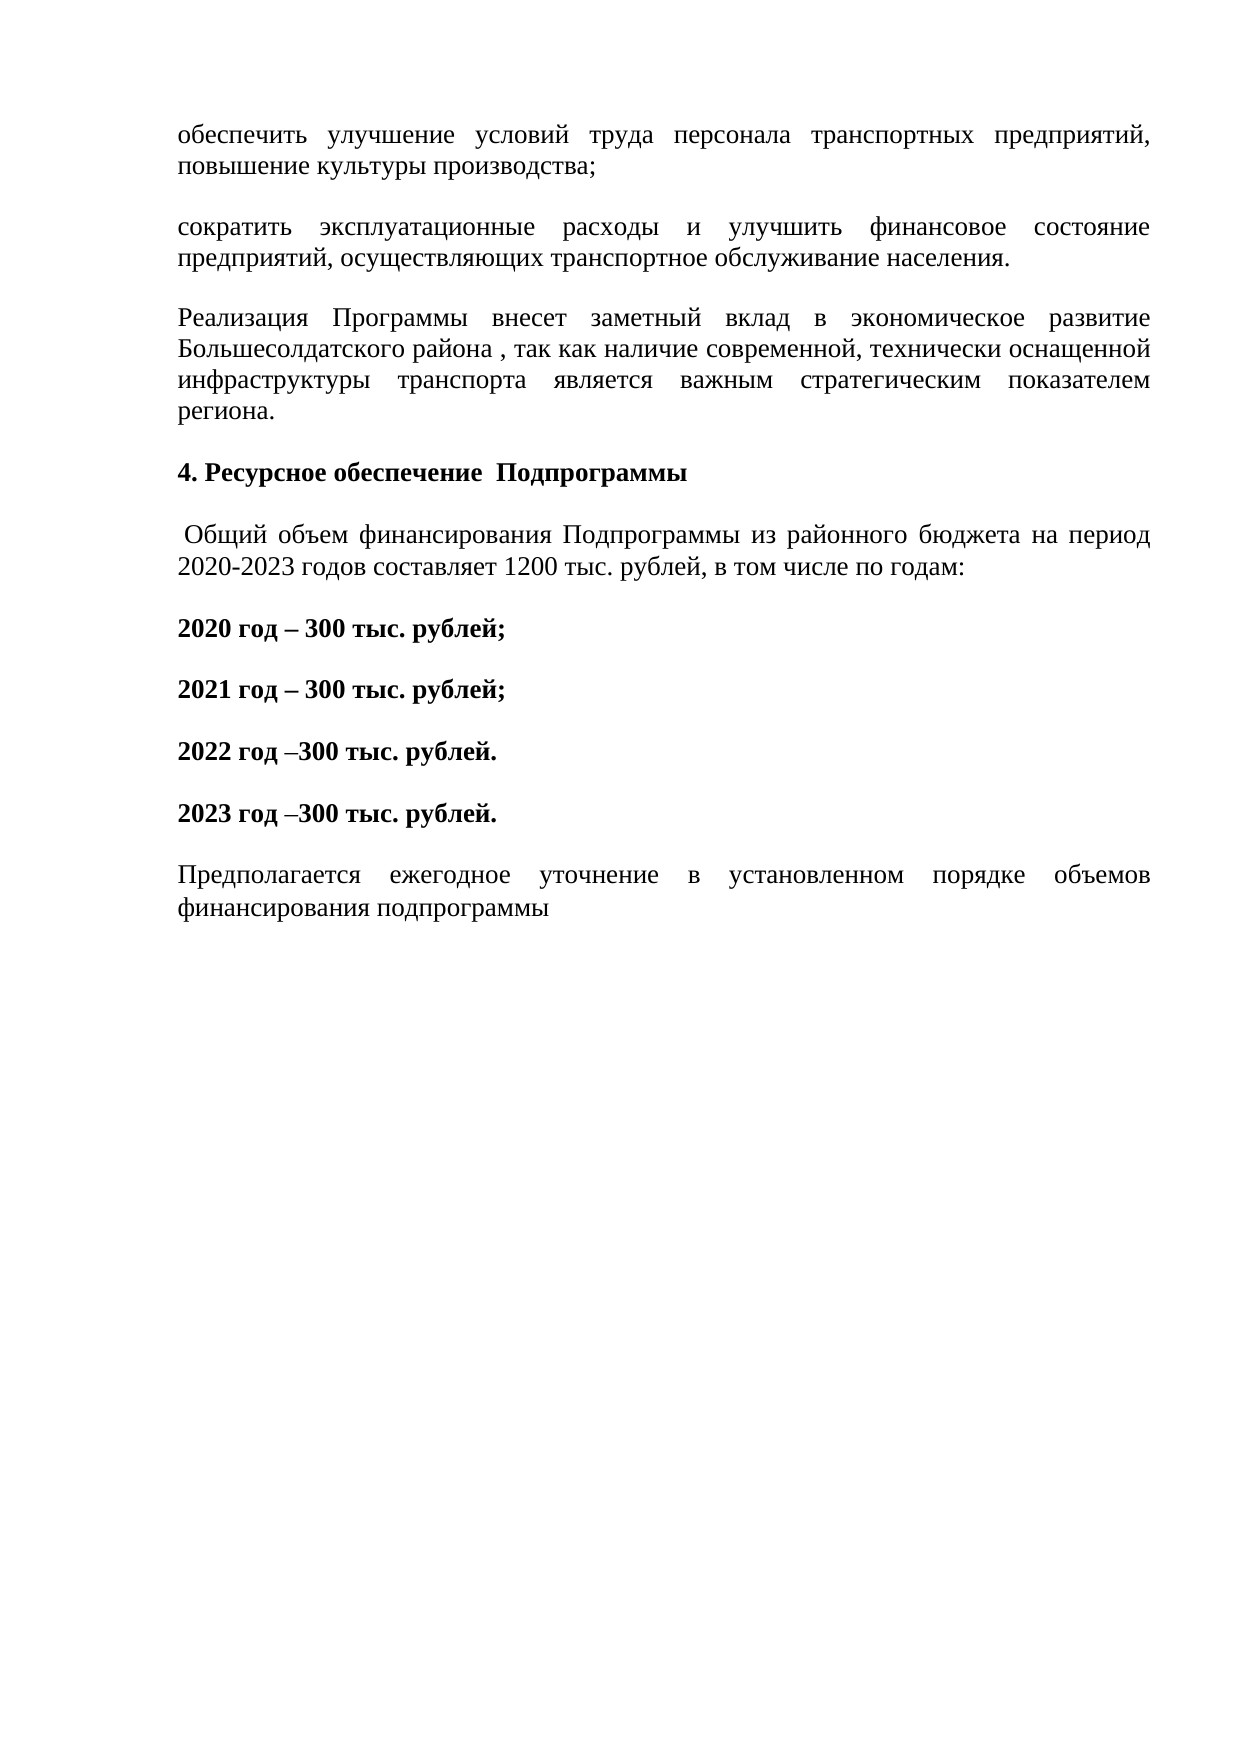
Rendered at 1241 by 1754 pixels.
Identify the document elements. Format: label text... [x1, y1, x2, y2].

text обеспечить улучшение условий труда персонала транспортных предприятий, повышение культуры производства; [177, 118, 1152, 180]
text Реализация Программы внесет заметный вклад в экономическое развитие Большесолдатского района , так как наличие современной, технически оснащенной инфраструктуры транспорта является важным стратегическим показателем региона. [177, 301, 1152, 426]
text 4. Ресурсное обеспечение Подпрограммы [177, 455, 1152, 487]
text Общий объем финансирования Подпрограммы из районного бюджета на период 2020-2023 годов составляет 1200 тыс. рублей, в том числе по годам: [177, 516, 1152, 581]
text 2021 год – 300 тыс. рублей; [177, 672, 1152, 705]
text 2022 год –300 тыс. рублей. [177, 734, 1152, 766]
text 2020 год – 300 тыс. рублей; [177, 611, 1152, 643]
text Предполагается ежегодное уточнение в установленном порядке объемов финансирования подпрограммы [177, 857, 1152, 922]
text 2023 год –300 тыс. рублей. [177, 796, 1152, 828]
text сократить эксплуатационные расходы и улучшить финансовое состояние предприятий, осуществляющих транспортное обслуживание населения. [177, 209, 1152, 272]
